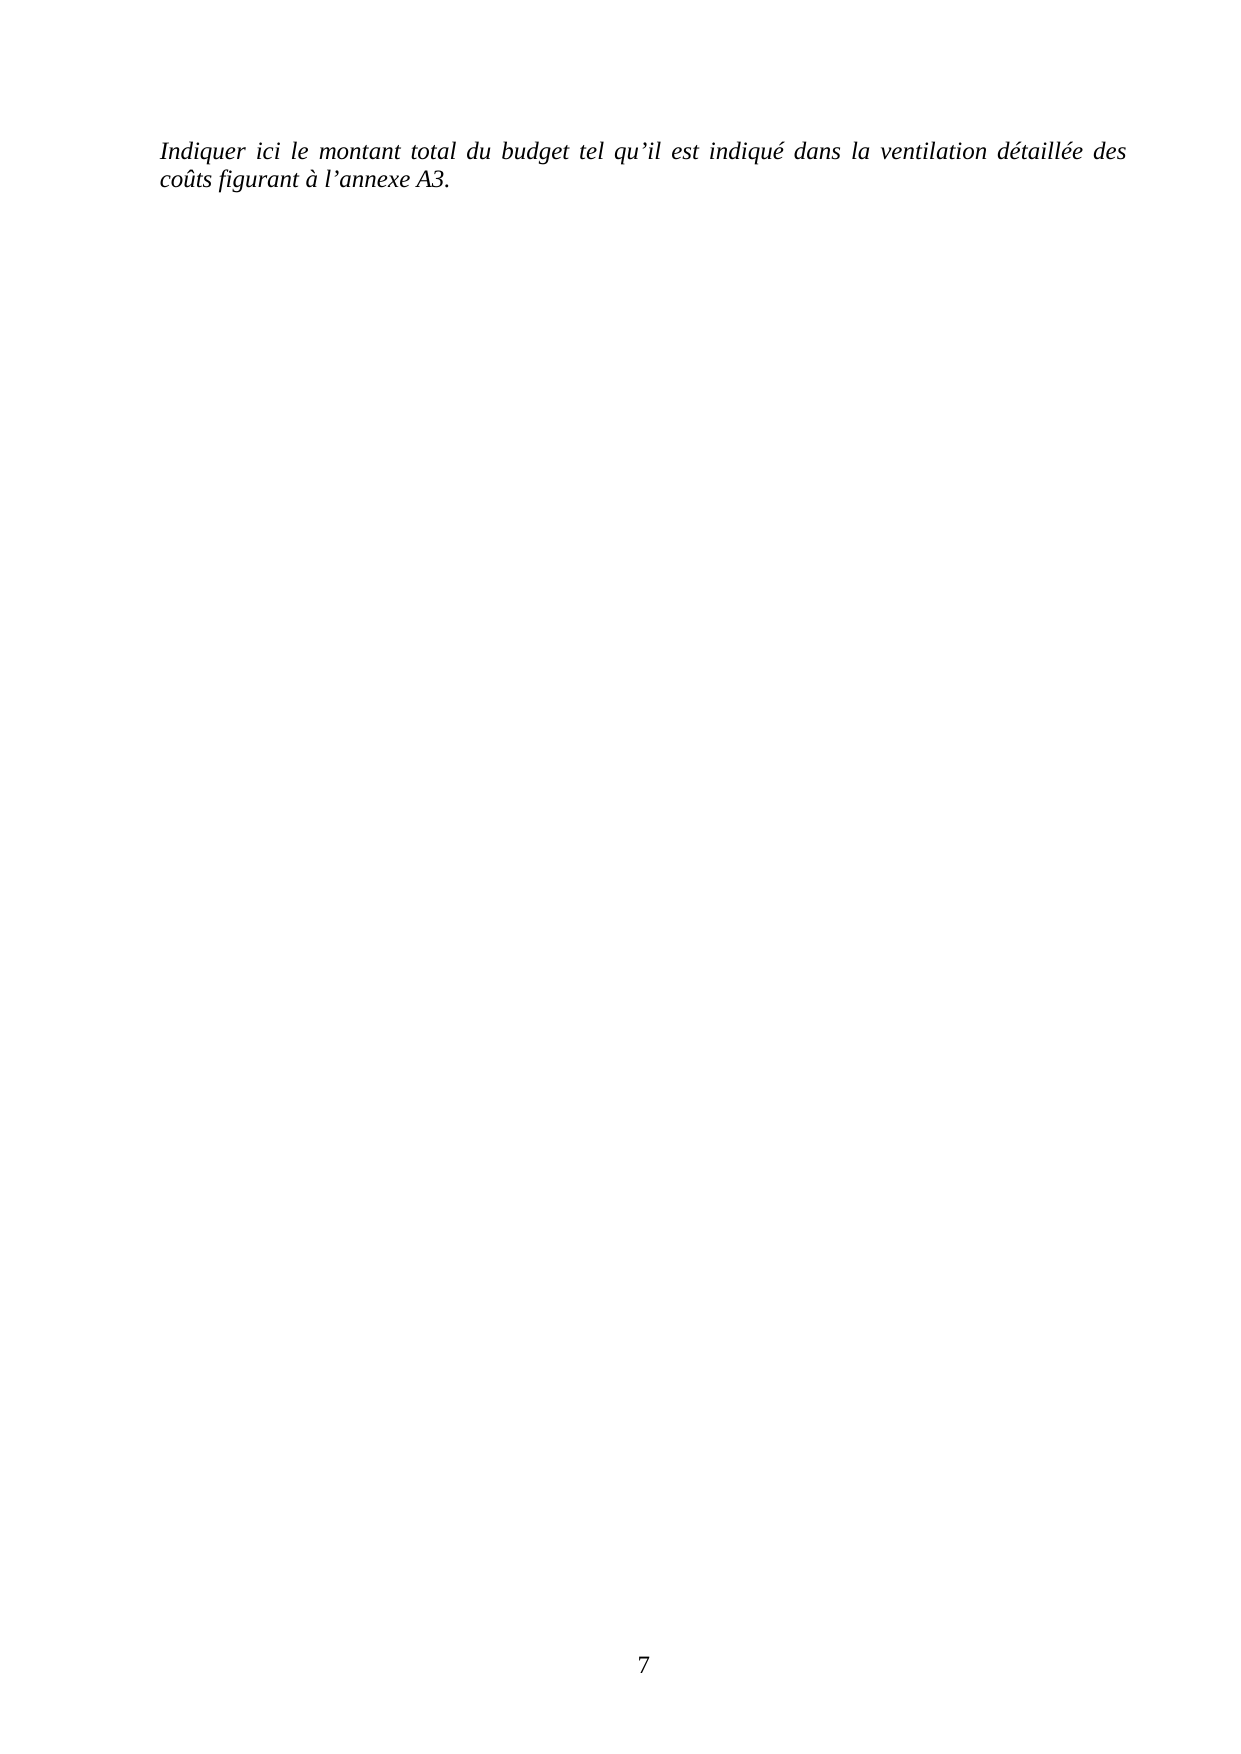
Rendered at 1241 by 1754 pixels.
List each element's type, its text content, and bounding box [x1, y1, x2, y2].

text Indiquer ici le montant total du budget tel qu’il est indiqué dans la ventilation détaillée des coûts figurant à l’annexe A3. [159, 136, 1128, 193]
